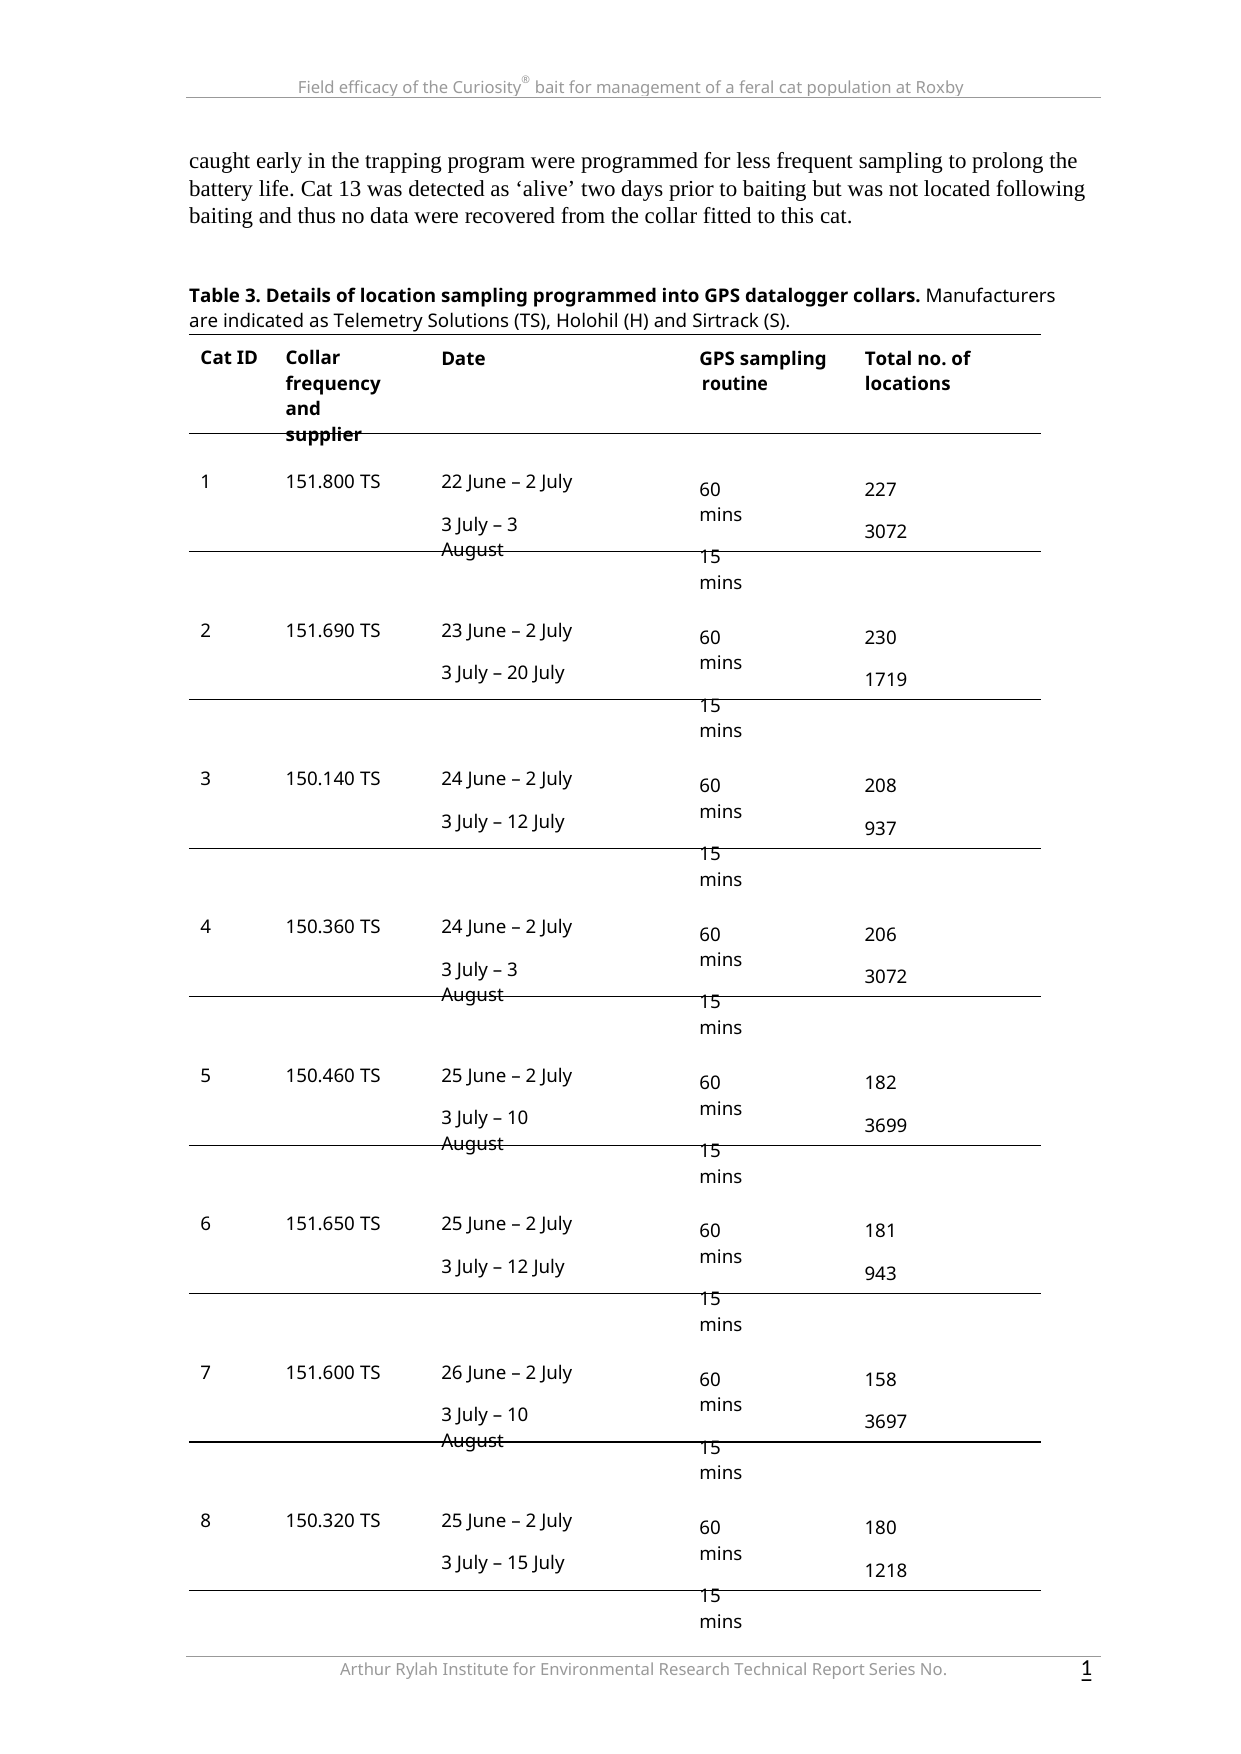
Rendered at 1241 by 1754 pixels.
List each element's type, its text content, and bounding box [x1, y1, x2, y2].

text 3 July – 12 July [441, 808, 576, 833]
text 206 [864, 921, 1115, 946]
text 15 mins [699, 1286, 764, 1337]
text 60 mins [699, 1366, 764, 1417]
text 3072 [864, 518, 1115, 544]
text 181 [864, 1218, 1115, 1243]
text Total no. of locations [864, 345, 972, 396]
text caught early in the trapping program were programmed for less frequent sampling to prolong the battery life. Cat 13 was detected as ‘alive’ two days prior to baiting but was not located following baiting and thus no data were recovered from the collar fitted to this cat. [189, 147, 1086, 229]
text 15 mins [699, 1434, 764, 1485]
text 8 150.320 TS 25 June – 2 July [200, 1507, 576, 1533]
text 3 July – 15 July [441, 1550, 576, 1575]
text 1 151.800 TS 22 June – 2 July [200, 469, 584, 494]
text 1719 [864, 667, 1115, 692]
text 15 mins [699, 989, 764, 1040]
text frequency and supplier [285, 370, 402, 447]
text 227 [864, 476, 1115, 501]
text 3 July – 3 August [441, 511, 584, 562]
text 60 mins [699, 1069, 764, 1121]
text 60 mins [699, 773, 764, 824]
text 60 mins [699, 476, 764, 527]
text routine [414, 370, 768, 396]
text 60 mins [699, 1514, 764, 1566]
text 943 [864, 1260, 1115, 1286]
text 3699 [864, 1112, 1115, 1137]
text Date GPS sampling [441, 345, 829, 370]
text 3697 [864, 1409, 1115, 1434]
text 3 July – 3 August [441, 956, 584, 1007]
text 15 mins [699, 1137, 764, 1188]
text 3 July – 20 July [441, 659, 576, 685]
text 230 [864, 624, 1115, 650]
text 937 [864, 815, 1115, 841]
text 3072 [864, 963, 1115, 989]
text 3 July – 10 August [441, 1105, 594, 1156]
text 15 mins [699, 544, 764, 595]
text Cat ID Collar [200, 344, 402, 370]
text 2 151.690 TS 23 June – 2 July [200, 617, 576, 642]
text 4 150.360 TS 24 June – 2 July [200, 914, 584, 939]
text 180 [864, 1514, 1115, 1540]
text 15 mins [699, 841, 764, 892]
text 182 [864, 1069, 1115, 1095]
text 3 July – 12 July [441, 1253, 576, 1278]
text 15 mins [699, 692, 764, 743]
text 15 mins [699, 1582, 764, 1633]
text 3 July – 10 August [441, 1401, 594, 1452]
text 158 [864, 1366, 1115, 1392]
text 6 151.650 TS 25 June – 2 July [200, 1211, 576, 1236]
text 7 151.600 TS 26 June – 2 July [200, 1359, 594, 1384]
text 60 mins [699, 921, 764, 972]
text Table 3. Details of location sampling programmed into GPS datalogger collars. Manufacturers are indicated as Telemetry Solutions (TS), Holohil (H) and Sirtrack (S). [189, 282, 1081, 333]
text 208 [864, 773, 1115, 798]
text 3 150.140 TS 24 June – 2 July [200, 766, 576, 791]
text 1218 [864, 1557, 1115, 1582]
text 60 mins [699, 624, 764, 675]
text 5 150.460 TS 25 June – 2 July [200, 1062, 594, 1088]
text 60 mins [699, 1218, 764, 1269]
